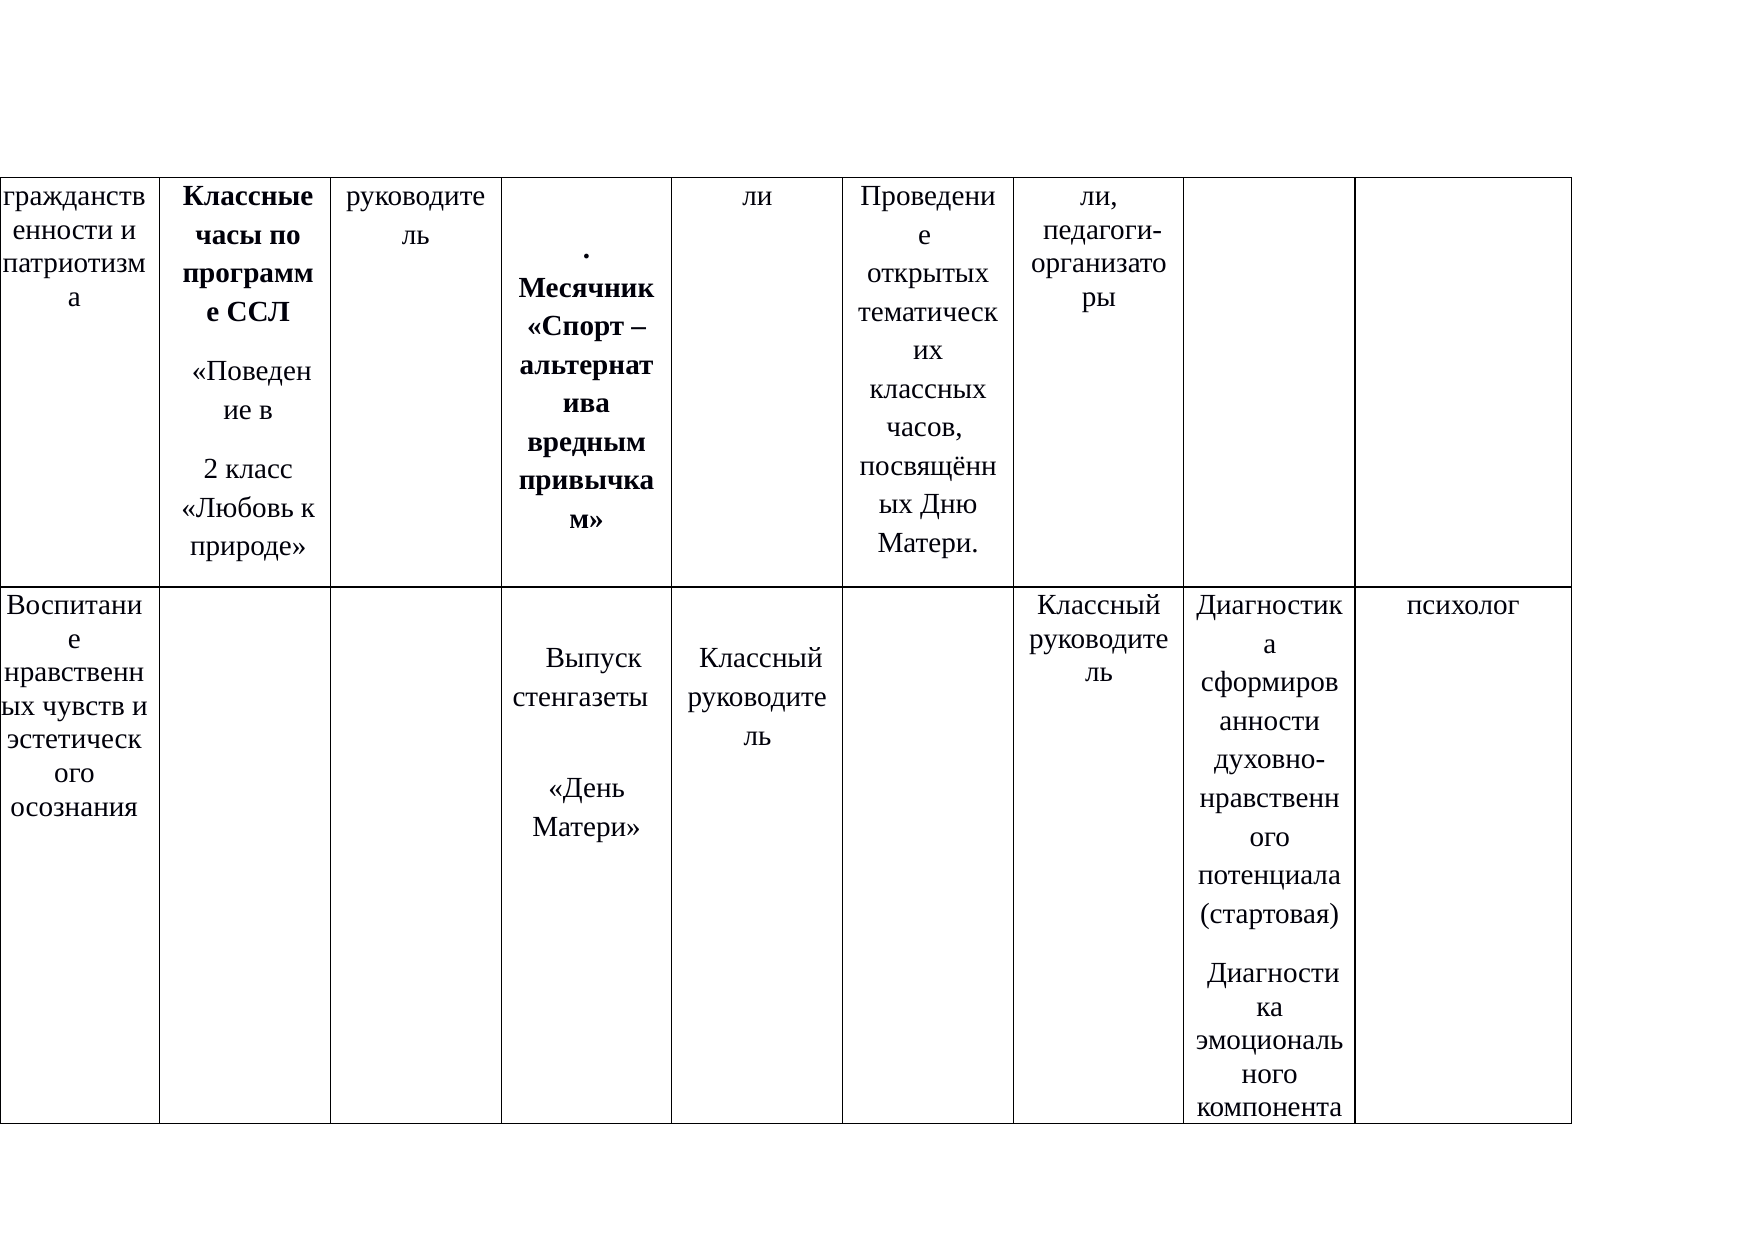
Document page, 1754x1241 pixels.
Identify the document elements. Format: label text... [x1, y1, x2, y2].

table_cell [1184, 588, 1354, 1123]
table_cell психолог [1356, 588, 1571, 1123]
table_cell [1356, 178, 1571, 586]
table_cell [672, 588, 842, 1123]
table_cell [843, 588, 1013, 1123]
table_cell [1014, 588, 1183, 1123]
table_cell [1184, 178, 1354, 586]
table_cell [331, 588, 501, 1123]
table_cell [502, 178, 671, 586]
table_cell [1014, 178, 1183, 586]
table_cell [1, 178, 159, 586]
table_cell [160, 588, 330, 1123]
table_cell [331, 178, 501, 586]
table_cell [1, 588, 159, 1123]
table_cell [843, 178, 1013, 586]
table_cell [672, 178, 842, 586]
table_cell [160, 178, 330, 586]
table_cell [502, 588, 671, 1123]
